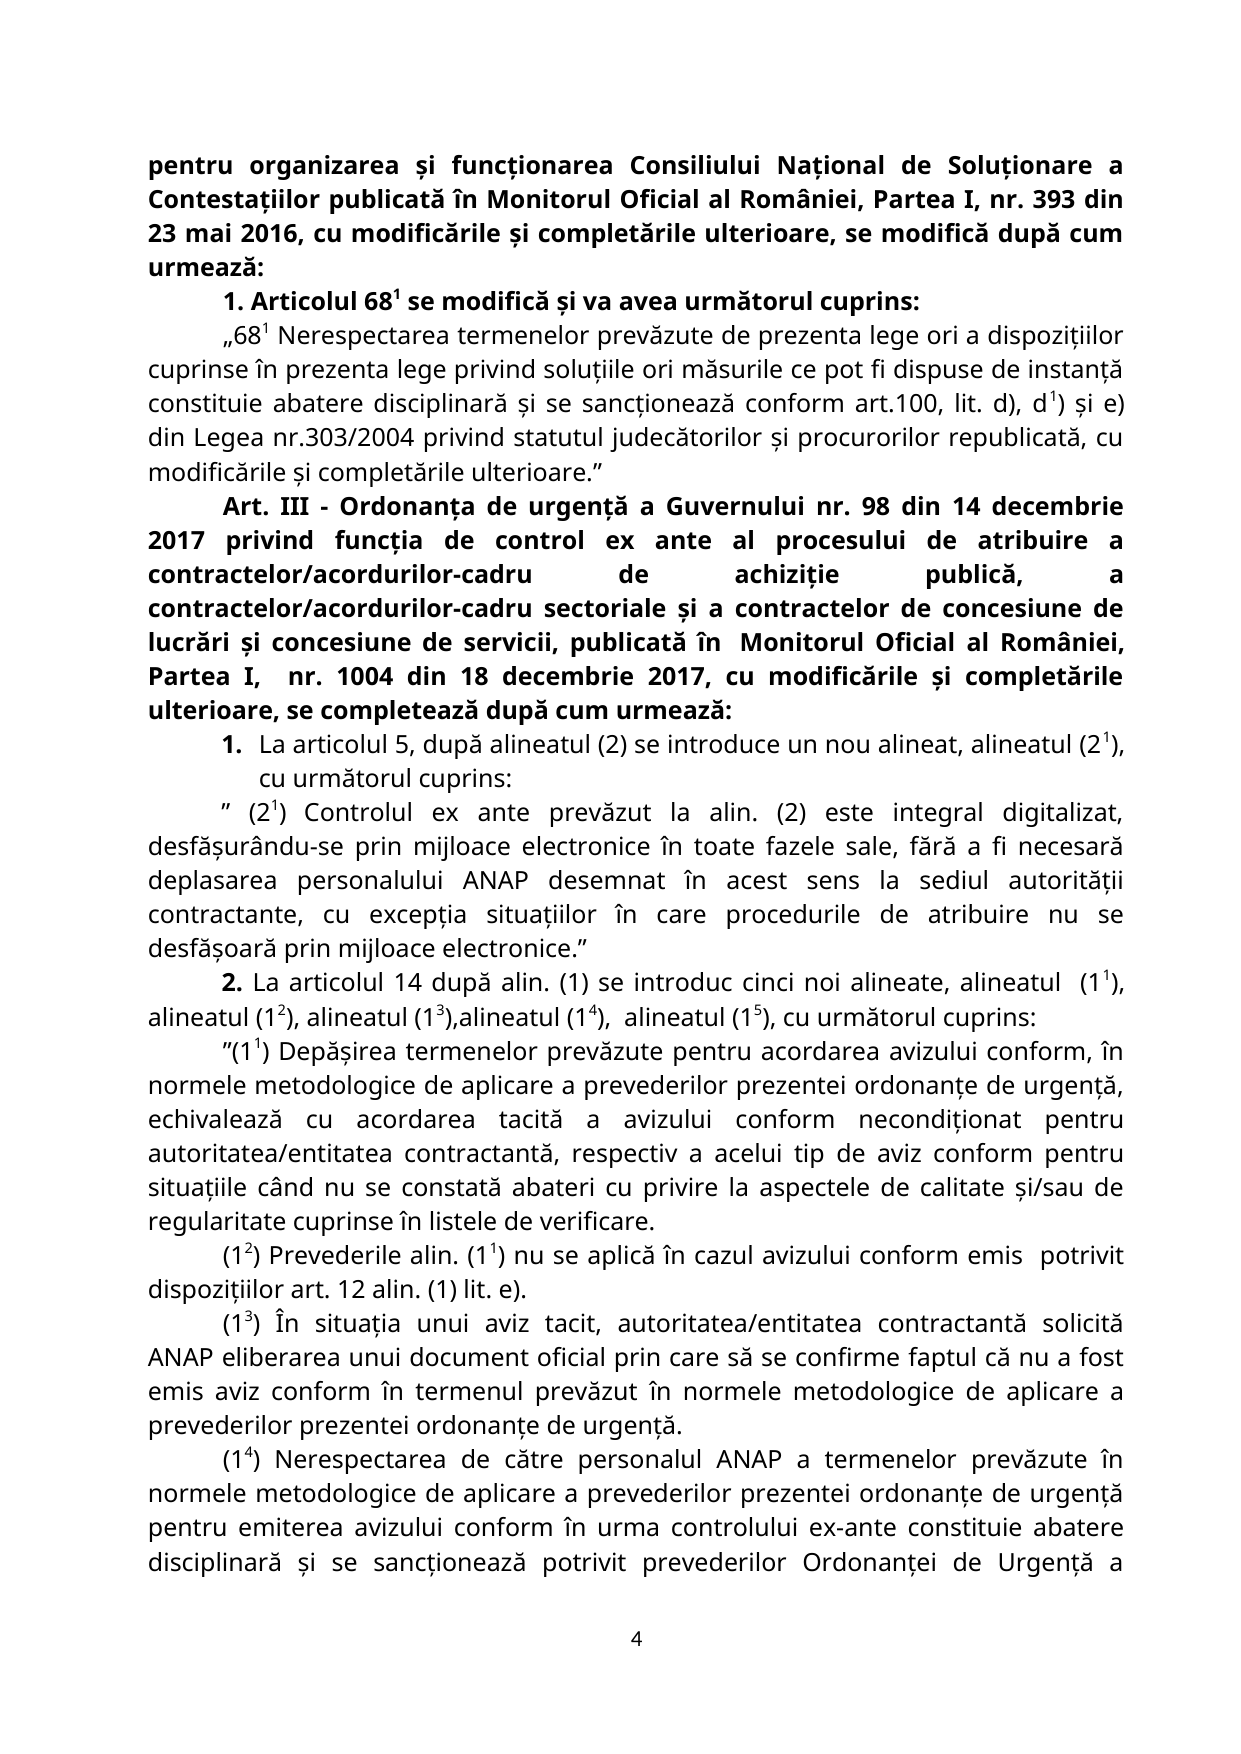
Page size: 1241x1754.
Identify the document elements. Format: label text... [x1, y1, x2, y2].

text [148, 1442, 1125, 1578]
text Art. III - Ordonanța de urgență a Guvernului nr. 98 din 14 decembrie 2017 privind funcția de control ex ante al procesului de atribuire a contractelor/acordurilor-cadru de achiziție publică, a contractelor/acordurilor-cadru sectoriale și a contractelor de concesiune de lucrări și concesiune de servicii, publicată în Monitorul Oficial al României, Partea I, nr. 1004 din 18 decembrie 2017, cu modificările și completările ulterioare, se completează după cum urmează: [148, 488, 1125, 727]
text 1. Articolul 681 se modifică și va avea următorul cuprins: [148, 284, 1125, 318]
text (12) Prevederile alin. (11) nu se aplică în cazul avizului conform emis potrivit dispozițiilor art. 12 alin. (1) lit. e). [148, 1238, 1125, 1306]
text (13) În situația unui aviz tacit, autoritatea/entitatea contractantă solicită ANAP eliberarea unui document oficial prin care să se confirme faptul că nu a fost emis aviz conform în termenul prevăzut în normele metodologice de aplicare a prevederilor prezentei ordonanțe de urgență. [148, 1306, 1125, 1442]
text ”(11) Depășirea termenelor prevăzute pentru acordarea avizului conform, în normele metodologice de aplicare a prevederilor prezentei ordonanțe de urgență, echivalează cu acordarea tacită a avizului conform necondiționat pentru autoritatea/entitatea contractantă, respectiv a acelui tip de aviz conform pentru situațiile când nu se constată abateri cu privire la aspectele de calitate și/sau de regularitate cuprinse în listele de verificare. [148, 1033, 1125, 1238]
text 2. La articolul 14 după alin. (1) se introduc cinci noi alineate, alineatul (11), alineatul (12), alineatul (13),alineatul (14), alineatul (15), cu următorul cuprins: [148, 965, 1125, 1033]
text „681 Nerespectarea termenelor prevăzute de prezenta lege ori a dispozițiilor cuprinse în prezenta lege privind soluțiile ori măsurile ce pot fi dispuse de instanță constituie abatere disciplinară și se sancționează conform art.100, lit. d), d1) și e) din Legea nr.303/2004 privind statutul judecătorilor și procurorilor republicată, cu modificările și completările ulterioare.” [148, 318, 1125, 488]
text ” (21) Controlul ex ante prevăzut la alin. (2) este integral digitalizat, desfășurându-se prin mijloace electronice în toate fazele sale, fără a fi necesară deplasarea personalului ANAP desemnat în acest sens la sediul autorității contractante, cu excepția situațiilor în care procedurile de atribuire nu se desfășoară prin mijloace electronice.” [148, 795, 1125, 965]
list La articolul 5, după alineatul (2) se introduce un nou alineat, alineatul (21), cu următorul cuprins: [221, 727, 1125, 795]
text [148, 148, 1125, 284]
